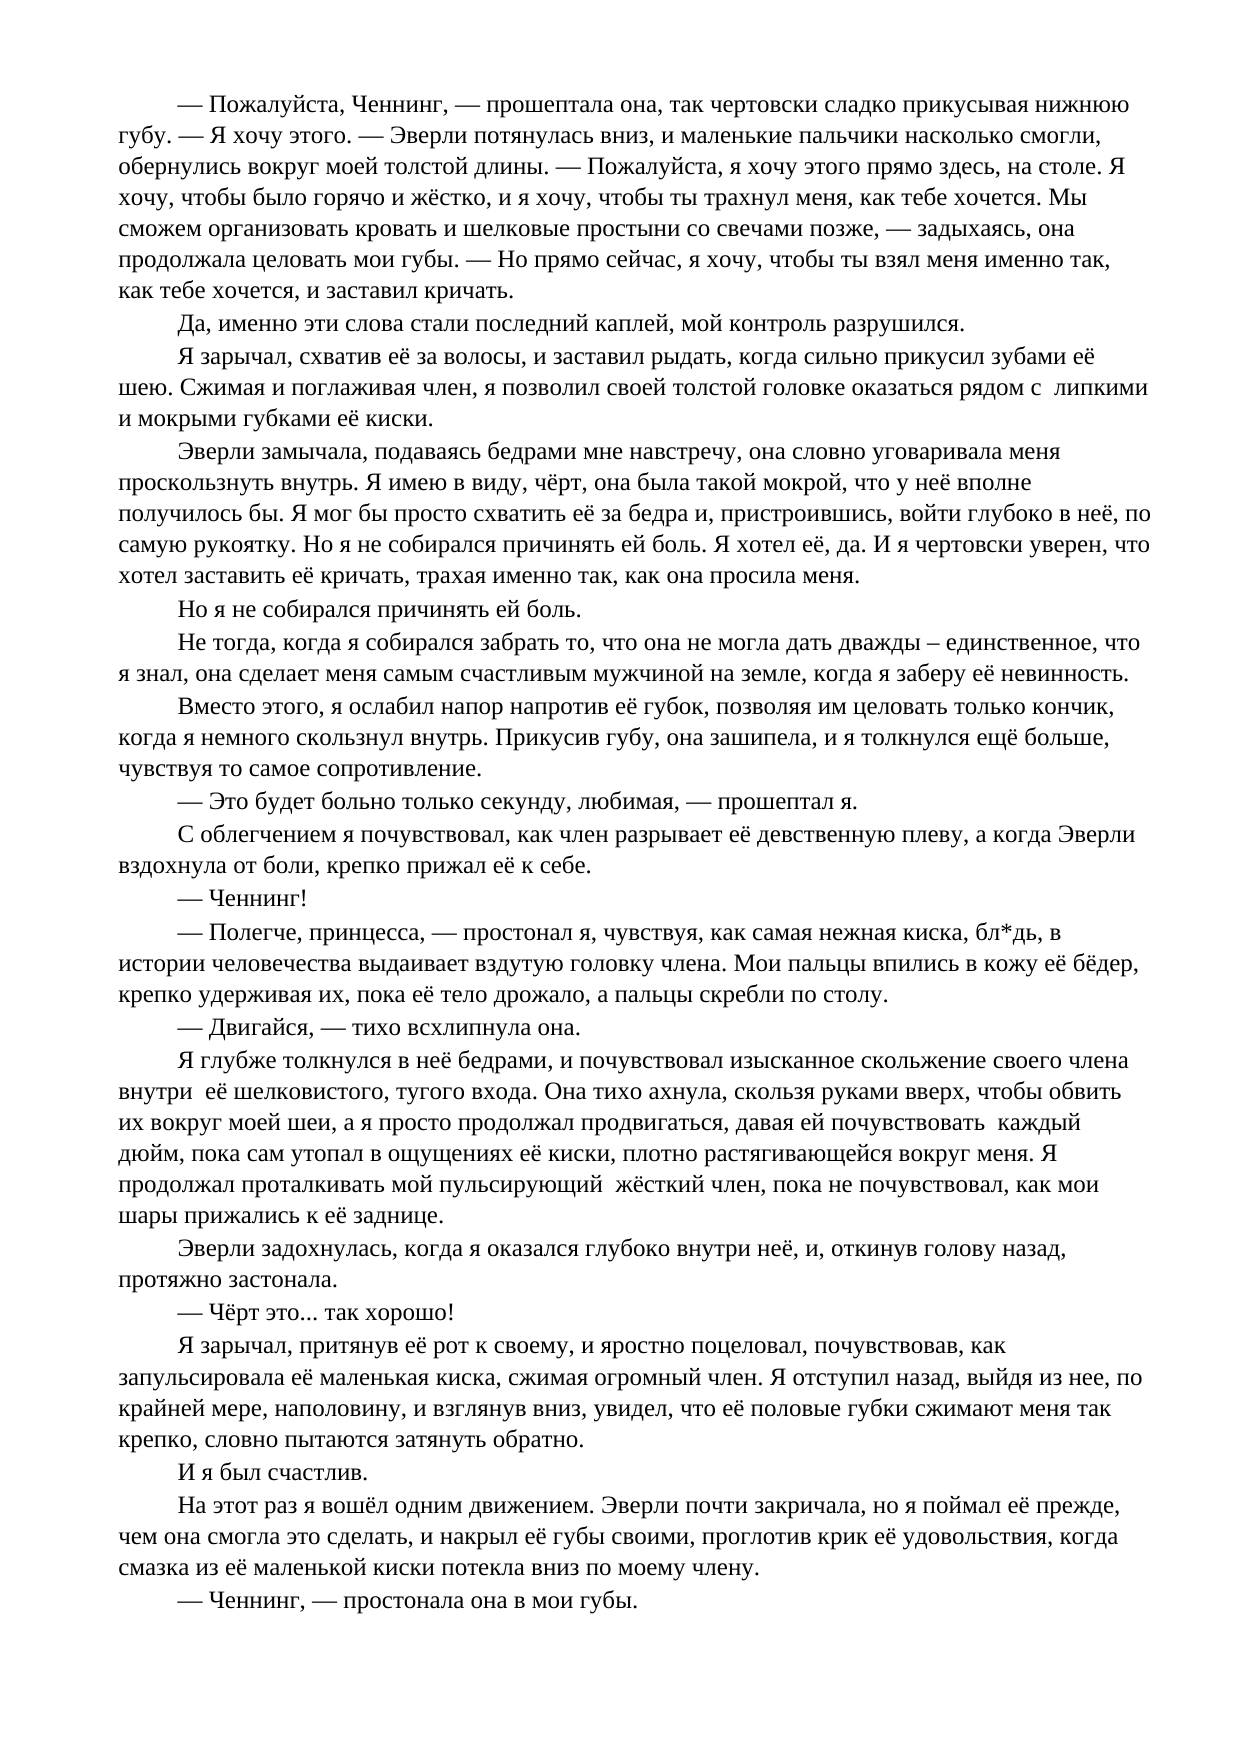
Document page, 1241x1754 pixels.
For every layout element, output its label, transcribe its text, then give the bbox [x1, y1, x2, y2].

text Да, именно эти слова стали последний каплей, мой контроль разрушился. [118, 308, 1152, 337]
text Я зарычал, притянув её рот к своему, и яростно поцеловал, почувствовав, как запульсировала её маленькая киска, сжимая огромный член. Я отступил назад, выйдя из нее, по крайней мере, наполовину, и взглянув вниз, увидел, что её половые губки сжимают меня так крепко, словно пытаются затянуть обратно. [118, 1331, 1152, 1452]
text — Двигайся, — тихо всхлипнула она. [118, 1012, 1152, 1041]
text Я зарычал, схватив её за волосы, и заставил рыдать, когда сильно прикусил зубами её шею. Сжимая и поглаживая член, я позволил своей толстой головке оказаться рядом с липкими и мокрыми губками её киски. [118, 341, 1152, 432]
text И я был счастлив. [118, 1457, 1152, 1486]
text С облегчением я почувствовал, как член разрывает её девственную плеву, а когда Эверли вздохнула от боли, крепко прижал её к себе. [118, 819, 1152, 879]
text — Это будет больно только секунду, любимая, — прошептал я. [118, 786, 1152, 815]
text — Полегче, принцесса, — простонал я, чувствуя, как самая нежная киска, бл*дь, в истории человечества выдаивает вздутую головку члена. Мои пальцы впились в кожу её бёдер, крепко удерживая их, пока её тело дрожало, а пальцы скребли по столу. [118, 917, 1152, 1007]
text — Чёрт это... так хорошо! [118, 1297, 1152, 1326]
text — Ченнинг! [118, 883, 1152, 912]
text — Ченнинг, — простонала она в мои губы. [118, 1585, 1152, 1614]
text Не тогда, когда я собирался забрать то, что она не могла дать дважды – единственное, что я знал, она сделает меня самым счастливым мужчиной на земле, когда я заберу её невинность. [118, 627, 1152, 687]
text — Пожалуйста, Ченнинг, — прошептала она, так чертовски сладко прикусывая нижнюю губу. — Я хочу этого. — Эверли потянулась вниз, и маленькие пальчики насколько смогли, обернулись вокруг моей толстой длины. — Пожалуйста, я хочу этого прямо здесь, на столе. Я хочу, чтобы было горячо и жёстко, и я хочу, чтобы ты трахнул меня, как тебе хочется. Мы сможем организовать кровать и шелковые простыни со свечами позже, — задыхаясь, она продолжала целовать мои губы. — Но прямо сейчас, я хочу, чтобы ты взял меня именно так, как тебе хочется, и заставил кричать. [118, 89, 1152, 304]
text Эверли задохнулась, когда я оказался глубоко внутри неё, и, откинув голову назад, протяжно застонала. [118, 1233, 1152, 1293]
text Я глубже толкнулся в неё бедрами, и почувствовал изысканное скольжение своего члена внутри её шелковистого, тугого входа. Она тихо ахнула, скользя руками вверх, чтобы обвить их вокруг моей шеи, а я просто продолжал продвигаться, давая ей почувствовать каждый дюйм, пока сам утопал в ощущениях её киски, плотно растягивающейся вокруг меня. Я продолжал проталкивать мой пульсирующий жёсткий член, пока не почувствовал, как мои шары прижались к её заднице. [118, 1045, 1152, 1229]
text Но я не собирался причинять ей боль. [118, 594, 1152, 622]
text Вместо этого, я ослабил напор напротив её губок, позволяя им целовать только кончик, когда я немного скользнул внутрь. Прикусив губу, она зашипела, и я толкнулся ещё больше, чувствуя то самое сопротивление. [118, 691, 1152, 782]
text На этот раз я вошёл одним движением. Эверли почти закричала, но я поймал её прежде, чем она смогла это сделать, и накрыл её губы своими, проглотив крик её удовольствия, когда смазка из её маленькой киски потекла вниз по моему члену. [118, 1490, 1152, 1581]
text Эверли замычала, подаваясь бедрами мне навстречу, она словно уговаривала меня проскользнуть внутрь. Я имею в виду, чёрт, она была такой мокрой, что у неё вполне получилось бы. Я мог бы просто схватить её за бедра и, пристроившись, войти глубоко в неё, по самую рукоятку. Но я не собирался причинять ей боль. Я хотел её, да. И я чертовски уверен, что хотел заставить её кричать, трахая именно так, как она просила меня. [118, 436, 1152, 589]
